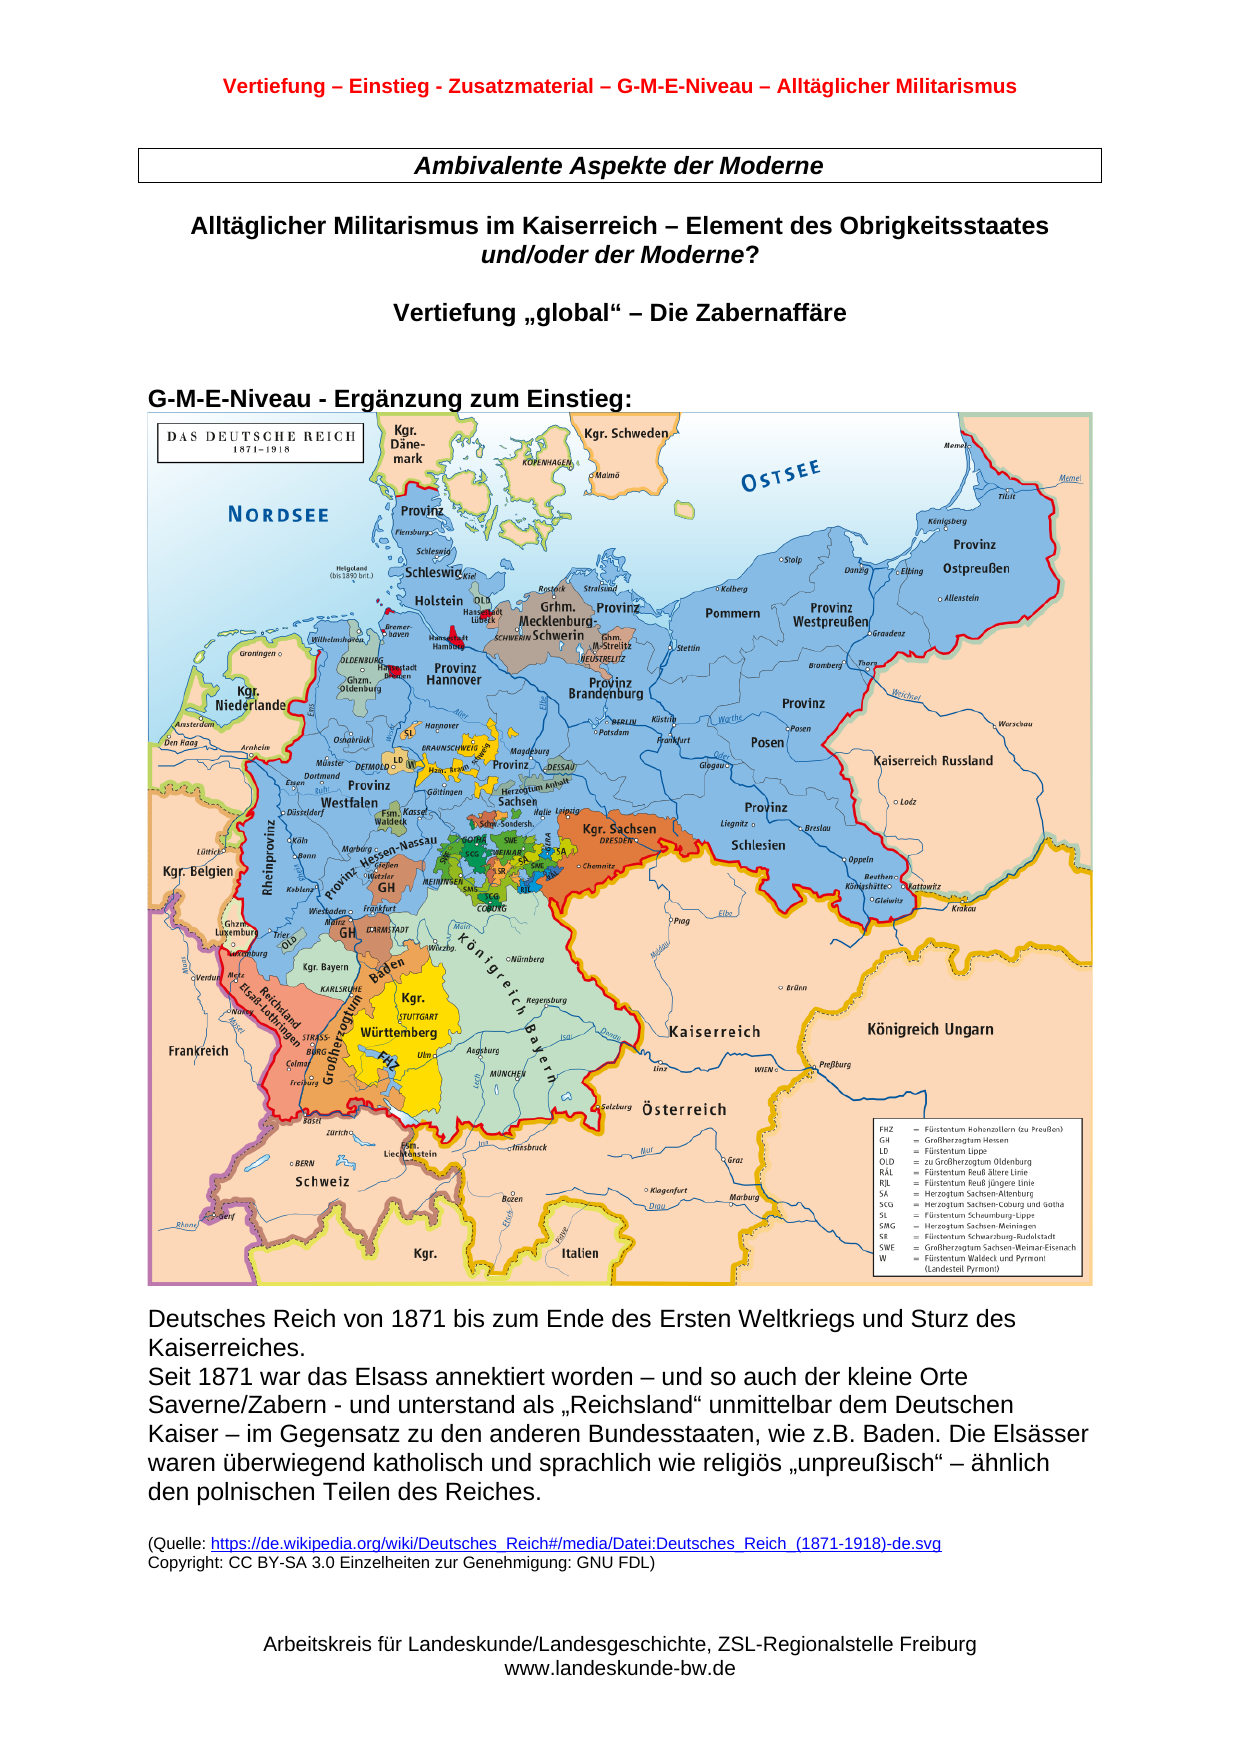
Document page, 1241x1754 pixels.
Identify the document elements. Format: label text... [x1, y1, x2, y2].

picture [147, 412, 1093, 1286]
text G-M-E-Niveau - Ergänzung zum Einstieg: [148, 384, 1093, 412]
text Deutsches Reich von 1871 bis zum Ende des Ersten Weltkriegs und Sturz des Kaiserreiches. [148, 1304, 1093, 1362]
text (Quelle: https://de.wikipedia.org/wiki/Deutsches_Reich#/media/Datei:Deutsches_Reich_(1871-1918)-de.svg [148, 1534, 1093, 1553]
text Alltäglicher Militarismus im Kaiserreich – Element des Obrigkeitsstaates und/oder der Moderne? [148, 211, 1093, 269]
subtitle Copyright: CC BY-SA 3.0 Einzelheiten zur Genehmigung: GNU FDL) [148, 1553, 1093, 1572]
text Seit 1871 war das Elsass annektiert worden – und so auch der kleine Orte Saverne/Zabern - und unterstand als „Reichsland“ unmittelbar dem Deutschen Kaiser – im Gegensatz zu den anderen Bundesstaaten, wie z.B. Baden. Die Elsässer waren überwiegend katholisch und sprachlich wie religiös „unpreußisch“ – ähnlich den polnischen Teilen des Reiches. [148, 1362, 1093, 1505]
text Vertiefung „global“ – Die Zabernaffäre [148, 298, 1093, 326]
text Ambivalente Aspekte der Moderne [139, 149, 1101, 182]
